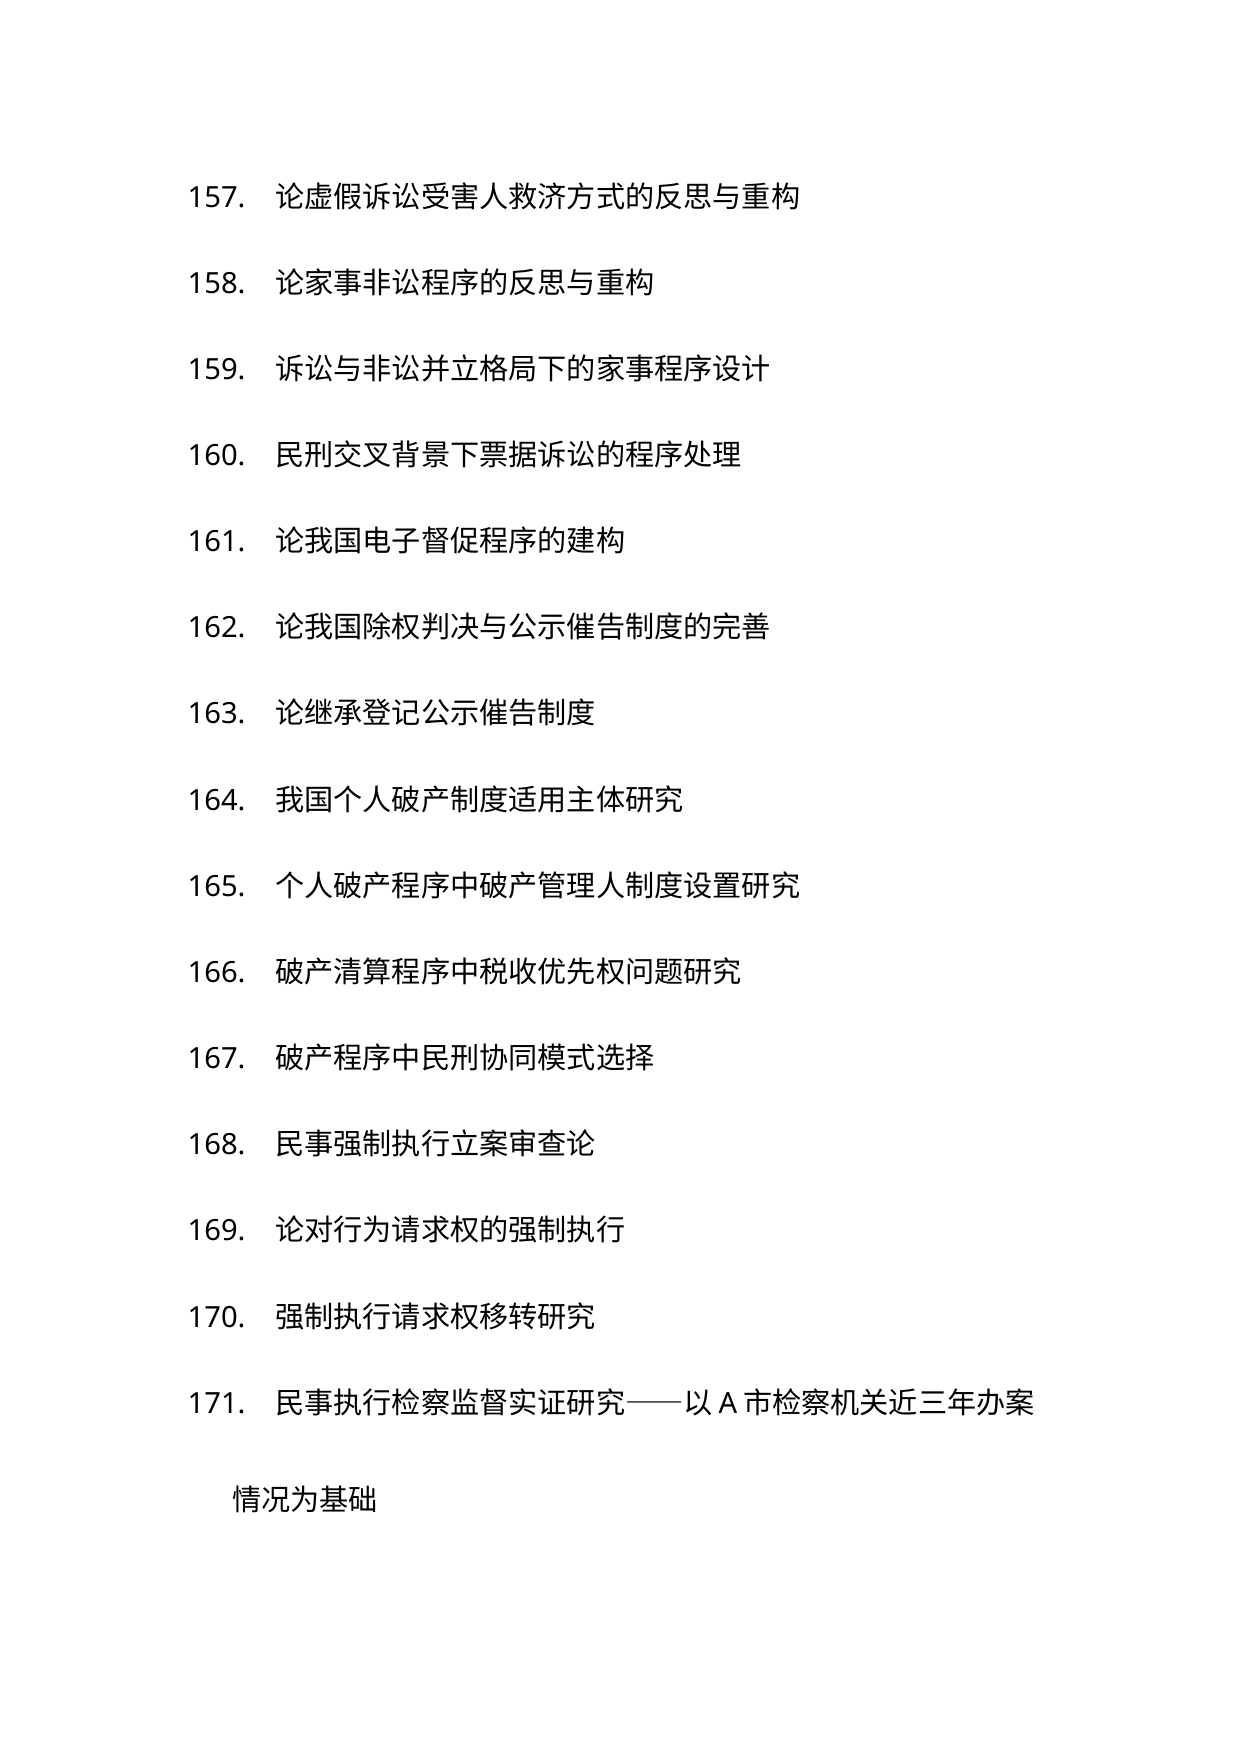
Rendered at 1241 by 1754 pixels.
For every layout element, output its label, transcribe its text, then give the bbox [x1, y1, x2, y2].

list 民事执行检察监督实证研究——以A市检察机关近三年办案情况为基础 [187, 1368, 1053, 1531]
list 民刑交叉背景下票据诉讼的程序处理 [187, 420, 1053, 485]
list 论家事非讼程序的反思与重构 [187, 248, 1053, 313]
list 论虚假诉讼受害人救济方式的反思与重构 [187, 162, 1053, 227]
list 强制执行请求权移转研究 [187, 1282, 1053, 1347]
list 个人破产程序中破产管理人制度设置研究 [187, 851, 1053, 916]
list 论继承登记公示催告制度 [187, 679, 1053, 744]
list 论对行为请求权的强制执行 [187, 1196, 1053, 1261]
list 民事强制执行立案审查论 [187, 1109, 1053, 1174]
list 我国个人破产制度适用主体研究 [187, 765, 1053, 830]
list 诉讼与非讼并立格局下的家事程序设计 [187, 334, 1053, 399]
list 破产程序中民刑协同模式选择 [187, 1023, 1053, 1088]
list 破产清算程序中税收优先权问题研究 [187, 937, 1053, 1002]
list 论我国除权判决与公示催告制度的完善 [187, 593, 1053, 658]
list 论我国电子督促程序的建构 [187, 507, 1053, 572]
